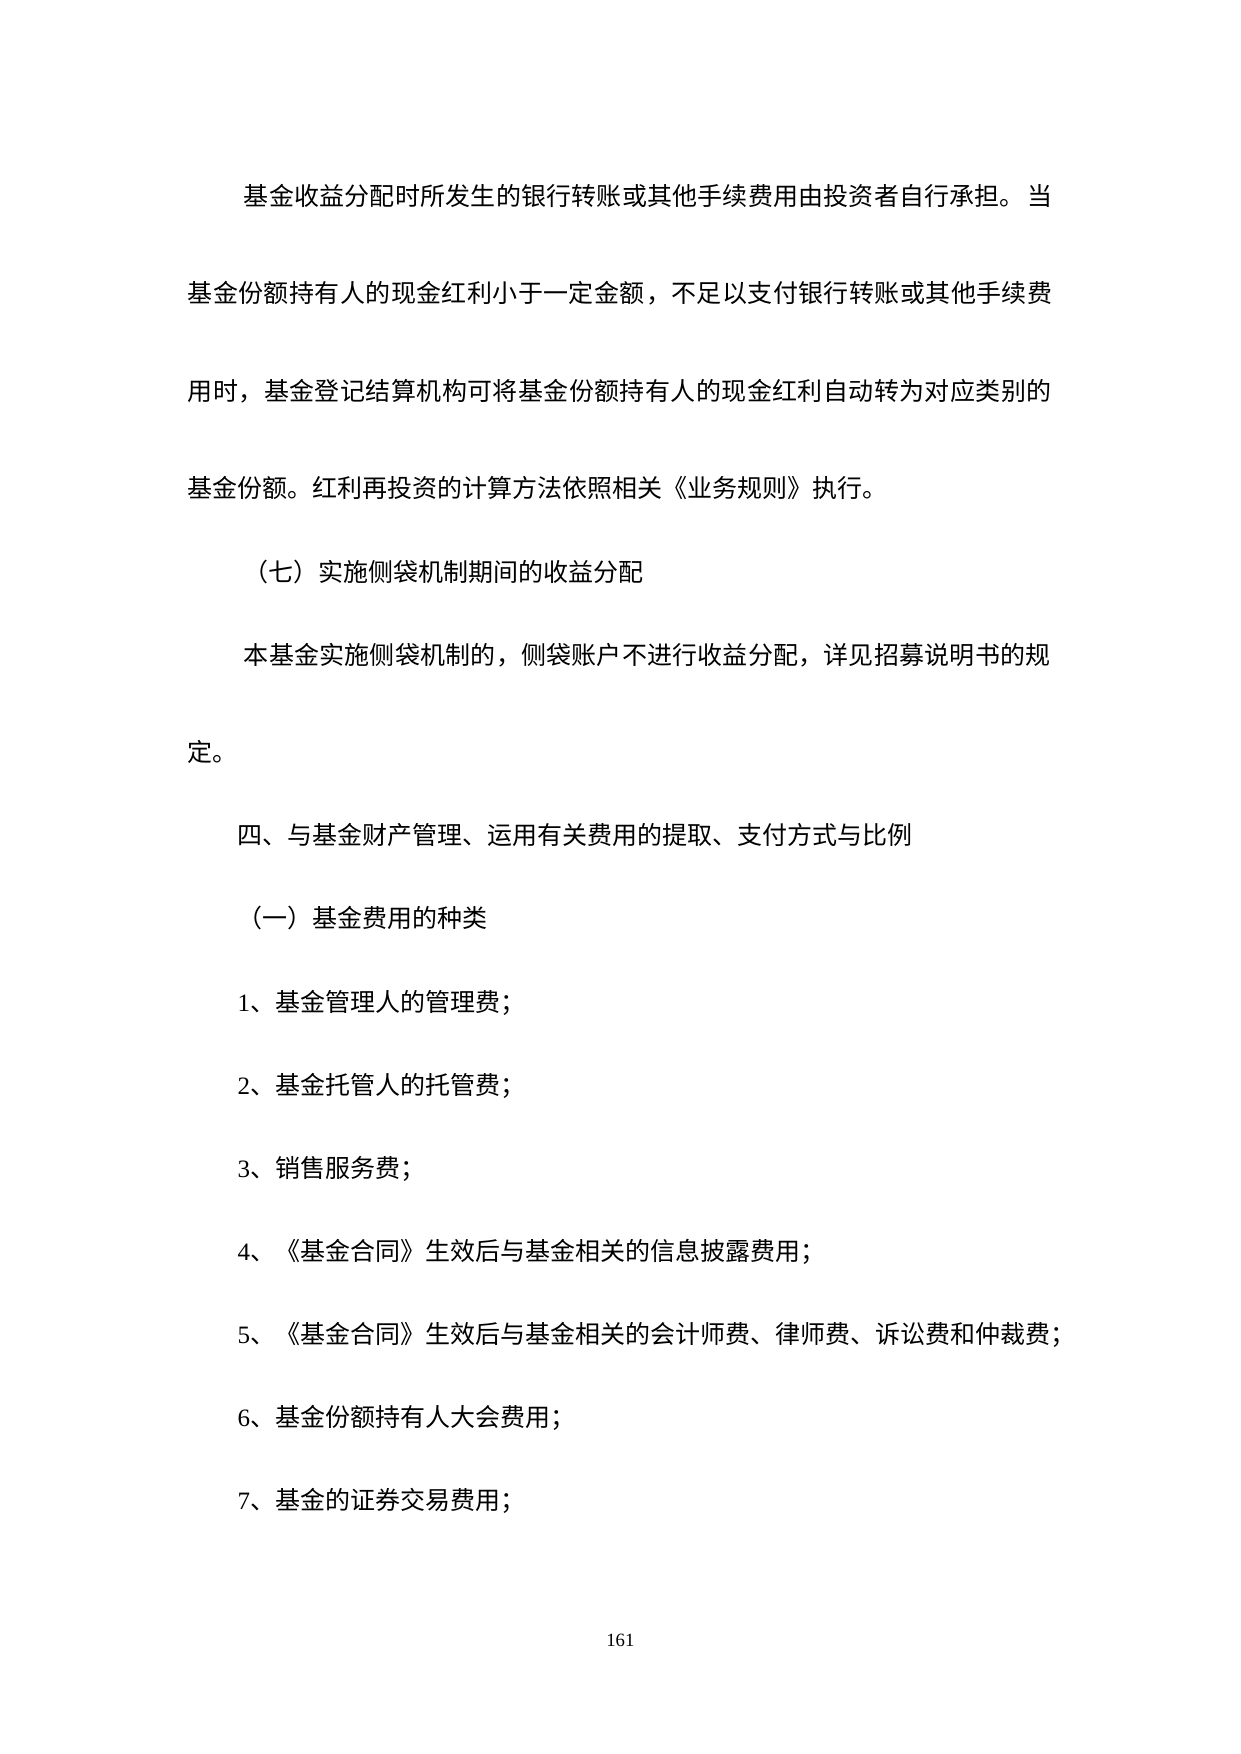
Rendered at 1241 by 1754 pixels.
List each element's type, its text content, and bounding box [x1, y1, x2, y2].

text 基金收益分配时所发生的银行转账或其他手续费用由投资者自行承担。当基金份额持有人的现金红利小于一定金额，不足以支付银行转账或其他手续费用时，基金登记结算机构可将基金份额持有人的现金红利自动转为对应类别的基金份额。红利再投资的计算方法依照相关《业务规则》执行。 [187, 162, 1053, 519]
text 本基金实施侧袋机制的，侧袋账户不进行收益分配，详见招募说明书的规定。 [187, 621, 1053, 783]
text 7、基金的证券交易费用； [187, 1466, 1053, 1531]
text 2、基金托管人的托管费； [187, 1051, 1053, 1116]
text 4、《基金合同》生效后与基金相关的信息披露费用； [187, 1217, 1053, 1282]
text 6、基金份额持有人大会费用； [187, 1383, 1053, 1448]
text （七）实施侧袋机制期间的收益分配 [187, 538, 1053, 603]
text 1、基金管理人的管理费； [187, 968, 1053, 1033]
text 5、《基金合同》生效后与基金相关的会计师费、律师费、诉讼费和仲裁费； [187, 1300, 1053, 1365]
text （一）基金费用的种类 [187, 884, 1053, 949]
text 四、与基金财产管理、运用有关费用的提取、支付方式与比例 [187, 801, 1053, 866]
text 3、销售服务费； [187, 1134, 1053, 1199]
